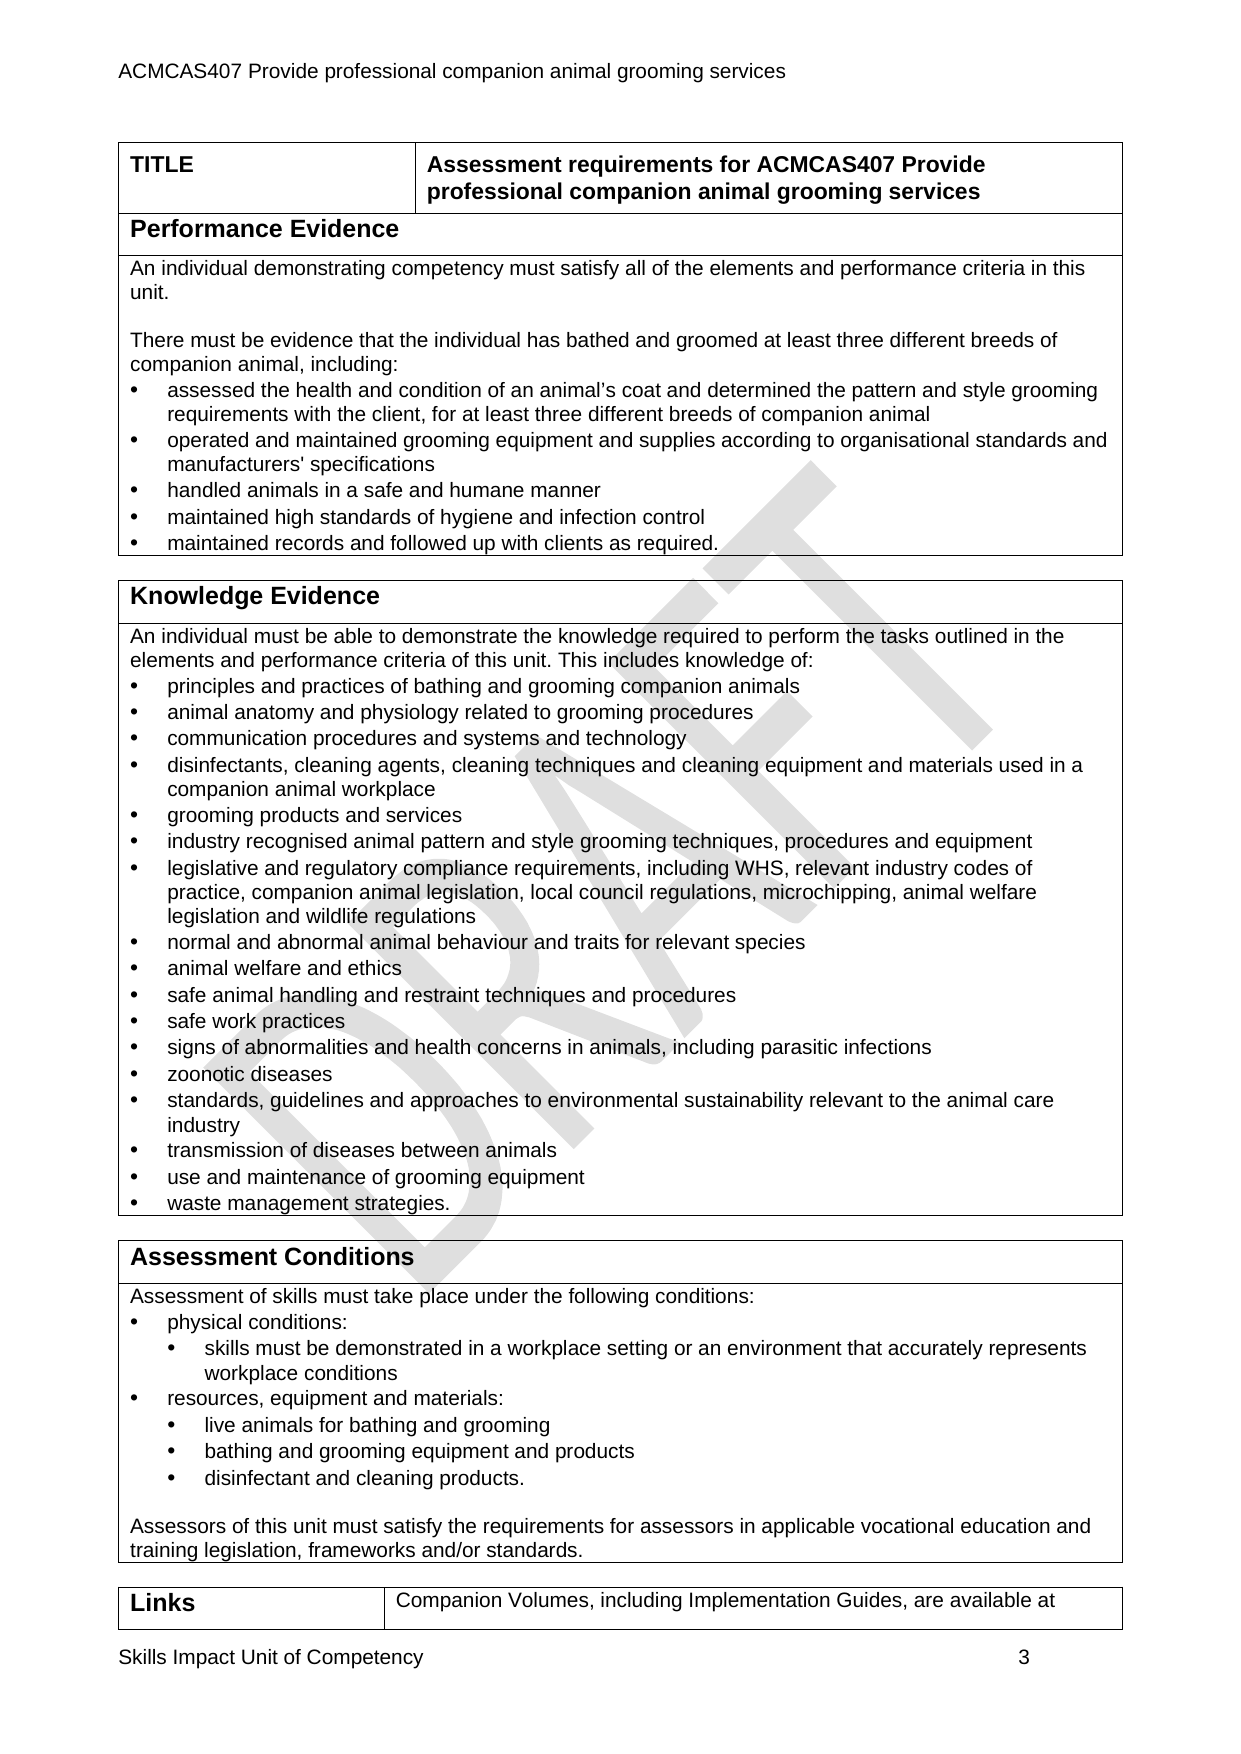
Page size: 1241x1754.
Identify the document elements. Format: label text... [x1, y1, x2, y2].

table_cell Assessment of skills must take place under the following conditions: physical conditions: skills must be demonstrated in a workplace setting or an environment that accurately represents workplace conditions resources, equipment and materials: live animals for bathing and grooming bathing and grooming equipment and products disinfectant and cleaning products. Assessors of this unit must satisfy the requirements for assessors in applicable vocational education and training legislation, frameworks and/or standards. [119, 1284, 1122, 1562]
table_cell An individual must be able to demonstrate the knowledge required to perform the tasks outlined in the elements and performance criteria of this unit. This includes knowledge of: principles and practices of bathing and grooming companion animals animal anatomy and physiology related to grooming procedures communication procedures and systems and technology disinfectants, cleaning agents, cleaning techniques and cleaning equipment and materials used in a companion animal workplace grooming products and services industry recognised animal pattern and style grooming techniques, procedures and equipment legislative and regulatory compliance requirements, including WHS, relevant industry codes of practice, companion animal legislation, local council regulations, microchipping, animal welfare legislation and wildlife regulations normal and abnormal animal behaviour and traits for relevant species animal welfare and ethics safe animal handling and restraint techniques and procedures safe work practices signs of abnormalities and health concerns in animals, including parasitic infections zoonotic diseases standards, guidelines and approaches to environmental sustainability relevant to the animal care industry transmission of diseases between animals use and maintenance of grooming equipment waste management strategies. [119, 624, 1122, 1215]
table_header Knowledge Evidence [119, 581, 1122, 623]
table_cell Performance Evidence [119, 214, 1122, 255]
table_header Assessment requirements for ACMCAS407 Provide professional companion animal grooming services [416, 143, 1122, 212]
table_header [385, 1588, 1122, 1629]
table_header Assessment Conditions [119, 1241, 1122, 1283]
table_header Links [119, 1588, 384, 1629]
table_header TITLE [119, 143, 415, 212]
table_cell An individual demonstrating competency must satisfy all of the elements and performance criteria in this unit. There must be evidence that the individual has bathed and groomed at least three different breeds of companion animal, including: assessed the health and condition of an animal’s coat and determined the pattern and style grooming requirements with the client, for at least three different breeds of companion animal operated and maintained grooming equipment and supplies according to organisational standards and manufacturers' specifications handled animals in a safe and humane manner maintained high standards of hygiene and infection control maintained records and followed up with clients as required. [119, 256, 1122, 555]
